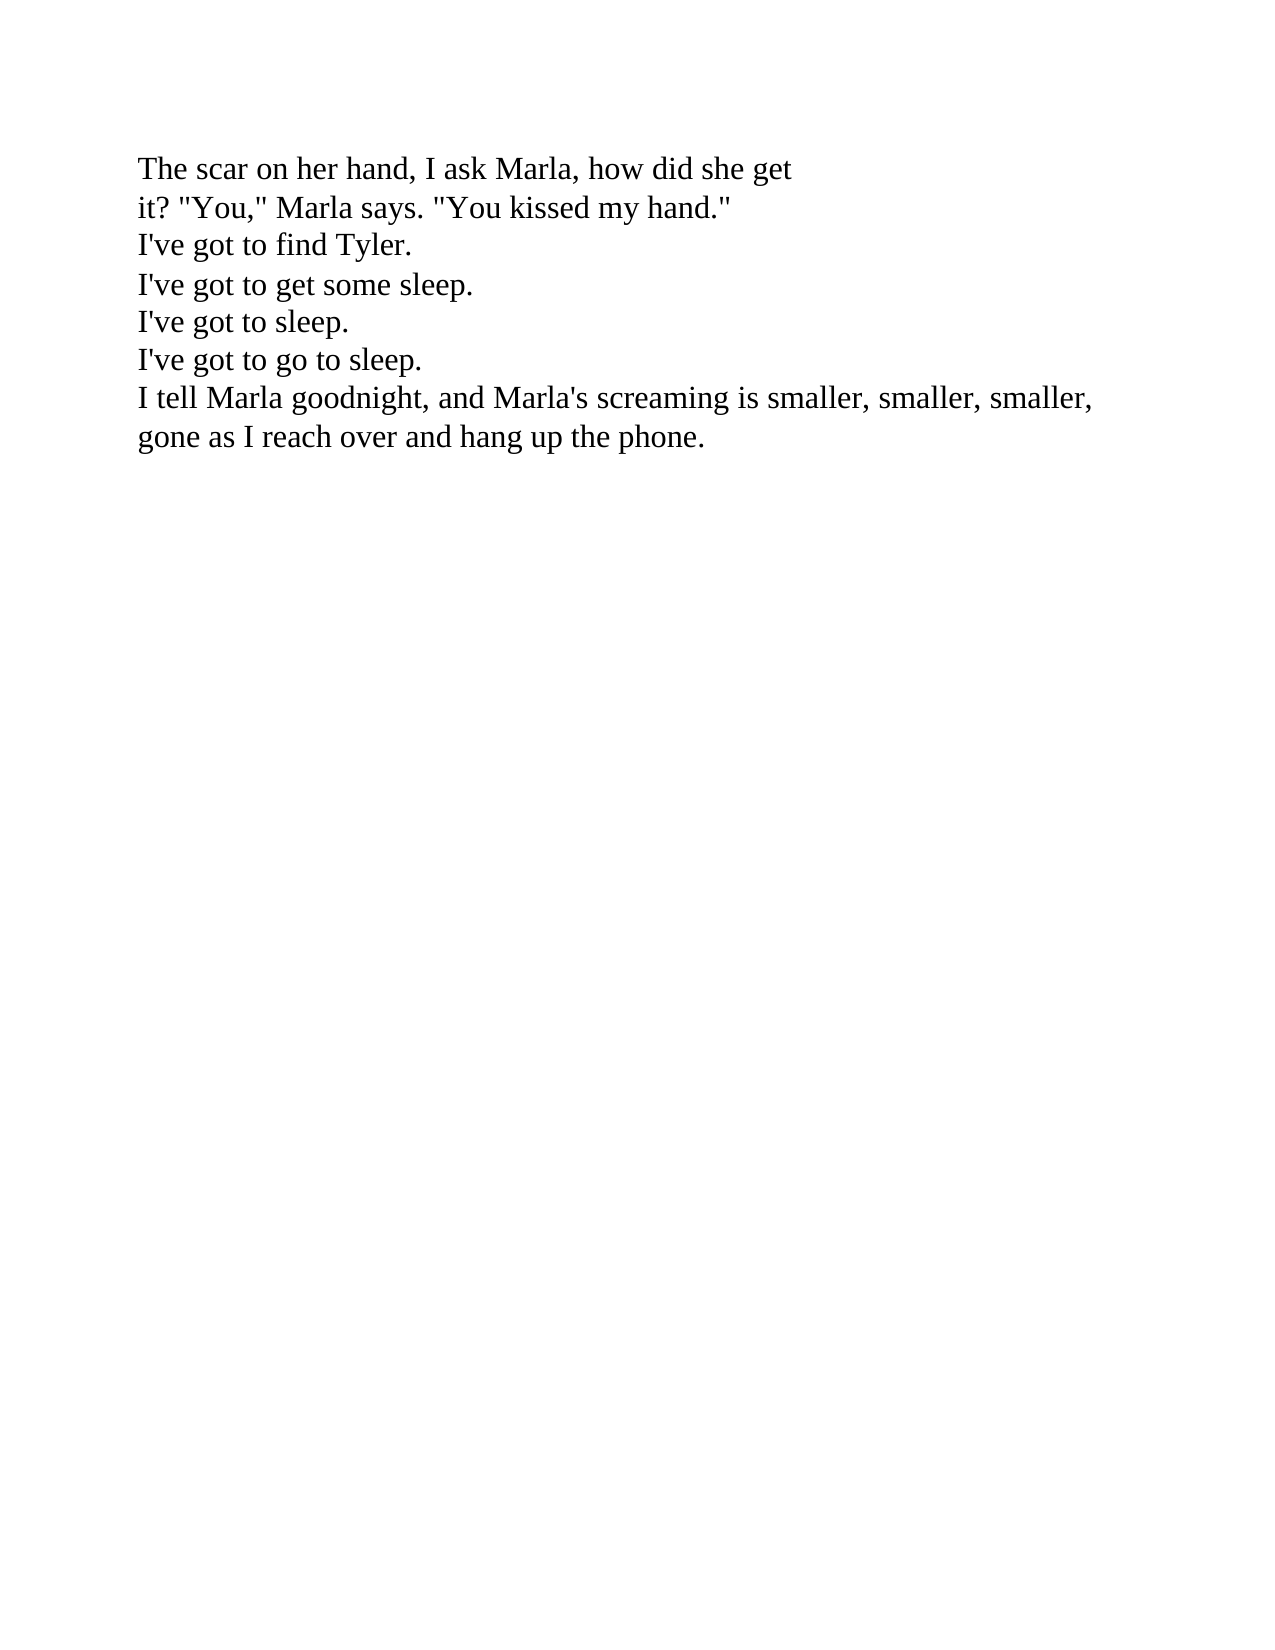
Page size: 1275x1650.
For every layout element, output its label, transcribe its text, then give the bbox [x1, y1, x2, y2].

text I've got to go to sleep. [137, 341, 1119, 378]
text The scar on her hand, I ask Marla, how did she get it? "You," Marla says. "You kissed my hand." [137, 149, 826, 225]
text I tell Marla goodnight, and Marla's screaming is smaller, smaller, smaller, gone as I reach over and hang up the phone. [137, 378, 1099, 454]
text I've got to get some sleep. I've got to sleep. [137, 265, 499, 339]
text I've got to find Tyler. [137, 227, 1119, 263]
